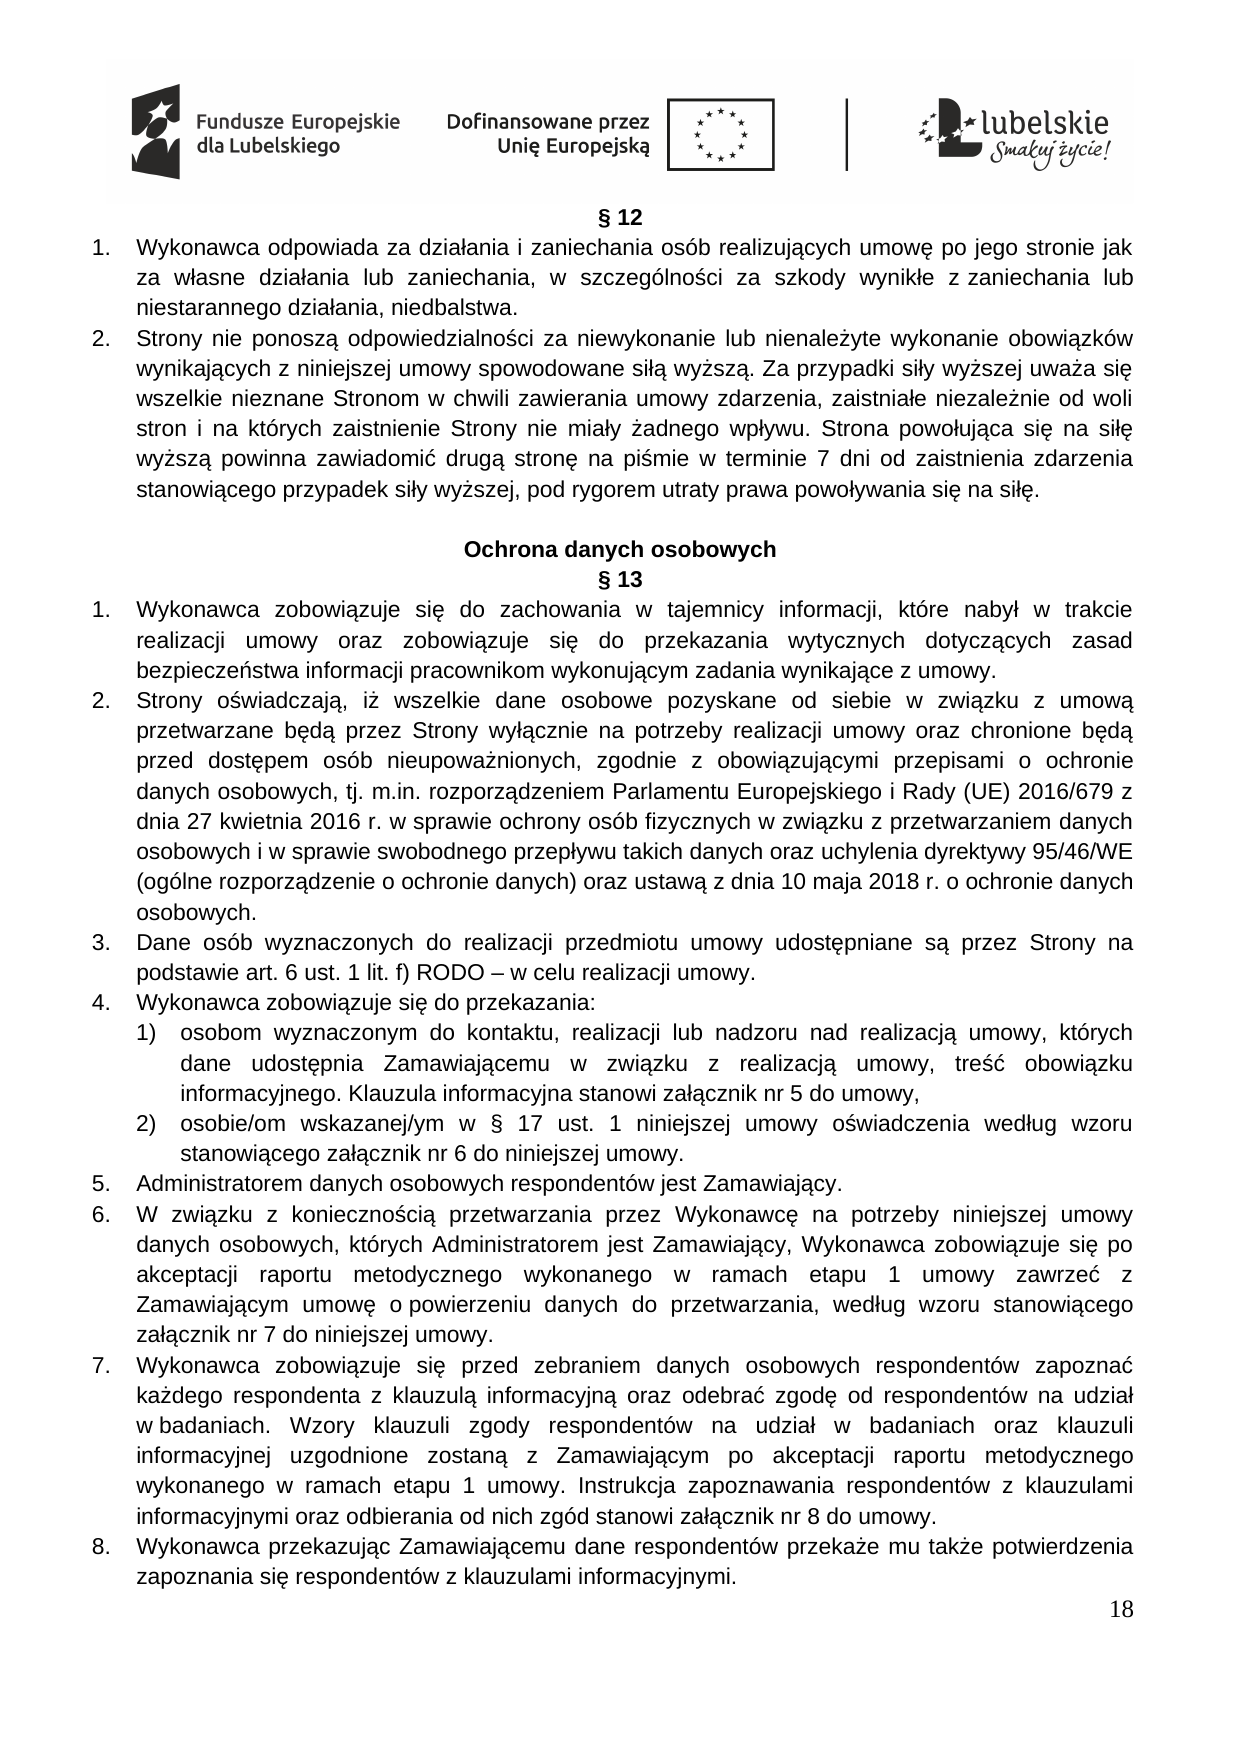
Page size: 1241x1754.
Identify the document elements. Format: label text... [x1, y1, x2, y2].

text Ochrona danych osobowych [106, 536, 1134, 562]
list Wykonawca zobowiązuje się przed zebraniem danych osobowych respondentów zapoznać każdego respondenta z klauzulą informacyjną oraz odebrać zgodę od respondentów na udział w badaniach. Wzory klauzuli zgody respondentów na udział w badaniach oraz klauzuli informacyjnej uzgodnione zostaną z Zamawiającym po akceptacji raportu metodycznego wykonanego w ramach etapu 1 umowy. Instrukcja zapoznawania respondentów z klauzulami informacyjnymi oraz odbierania od nich zgód stanowi załącznik nr 8 do umowy. [92, 1352, 1134, 1529]
list W związku z koniecznością przetwarzania przez Wykonawcę na potrzeby niniejszej umowy danych osobowych, których Administratorem jest Zamawiający, Wykonawca zobowiązuje się po akceptacji raportu metodycznego wykonanego w ramach etapu 1 umowy zawrzeć z Zamawiającym umowę o powierzeniu danych do przetwarzania, według wzoru stanowiącego załącznik nr 7 do niniejszej umowy. [92, 1201, 1134, 1348]
text § 13 [106, 566, 1134, 593]
list Dane osób wyznaczonych do realizacji przedmiotu umowy udostępniane są przez Strony na podstawie art. 6 ust. 1 lit. f) RODO – w celu realizacji umowy. [92, 929, 1134, 985]
text 1. Wykonawca odpowiada za działania i zaniechania osób realizujących umowę po jego stronie jak za własne działania lub zaniechania, w szczególności za szkody wynikłe z zaniechania lub niestarannego działania, niedbalstwa. [92, 234, 1134, 321]
list Strony oświadczają, iż wszelkie dane osobowe pozyskane od siebie w związku z umową przetwarzane będą przez Strony wyłącznie na potrzeby realizacji umowy oraz chronione będą przed dostępem osób nieupoważnionych, zgodnie z obowiązującymi przepisami o ochronie danych osobowych, tj. m.in. rozporządzeniem Parlamentu Europejskiego i Rady (UE) 2016/679 z dnia 27 kwietnia 2016 r. w sprawie ochrony osób fizycznych w związku z przetwarzaniem danych osobowych i w sprawie swobodnego przepływu takich danych oraz uchylenia dyrektywy 95/46/WE (ogólne rozporządzenie o ochronie danych) oraz ustawą z dnia 10 maja 2018 r. o ochronie danych osobowych. [92, 687, 1134, 925]
list Administratorem danych osobowych respondentów jest Zamawiający. [92, 1170, 1134, 1197]
picture [106, 59, 1134, 204]
list Wykonawca zobowiązuje się do przekazania: [92, 989, 1134, 1016]
list Wykonawca przekazując Zamawiającemu dane respondentów przekaże mu także potwierdzenia zapoznania się respondentów z klauzulami informacyjnymi. [92, 1533, 1134, 1589]
list osobie/om wskazanej/ym w § 17 ust. 1 niniejszej umowy oświadczenia według wzoru stanowiącego załącznik nr 6 do niniejszej umowy. [136, 1110, 1134, 1167]
list osobom wyznaczonym do kontaktu, realizacji lub nadzoru nad realizacją umowy, których dane udostępnia Zamawiającemu w związku z realizacją umowy, treść obowiązku informacyjnego. Klauzula informacyjna stanowi załącznik nr 5 do umowy, [136, 1019, 1134, 1106]
text § 12 [106, 204, 1134, 230]
text 2. Strony nie ponoszą odpowiedzialności za niewykonanie lub nienależyte wykonanie obowiązków wynikających z niniejszej umowy spowodowane siłą wyższą. Za przypadki siły wyższej uważa się wszelkie nieznane Stronom w chwili zawierania umowy zdarzenia, zaistniałe niezależnie od woli stron i na których zaistnienie Strony nie miały żadnego wpływu. Strona powołująca się na siłę wyższą powinna zawiadomić drugą stronę na piśmie w terminie 7 dni od zaistnienia zdarzenia stanowiącego przypadek siły wyższej, pod rygorem utraty prawa powoływania się na siłę. [92, 324, 1134, 502]
list Wykonawca zobowiązuje się do zachowania w tajemnicy informacji, które nabył w trakcie realizacji umowy oraz zobowiązuje się do przekazania wytycznych dotyczących zasad bezpieczeństwa informacji pracownikom wykonującym zadania wynikające z umowy. [92, 596, 1134, 683]
